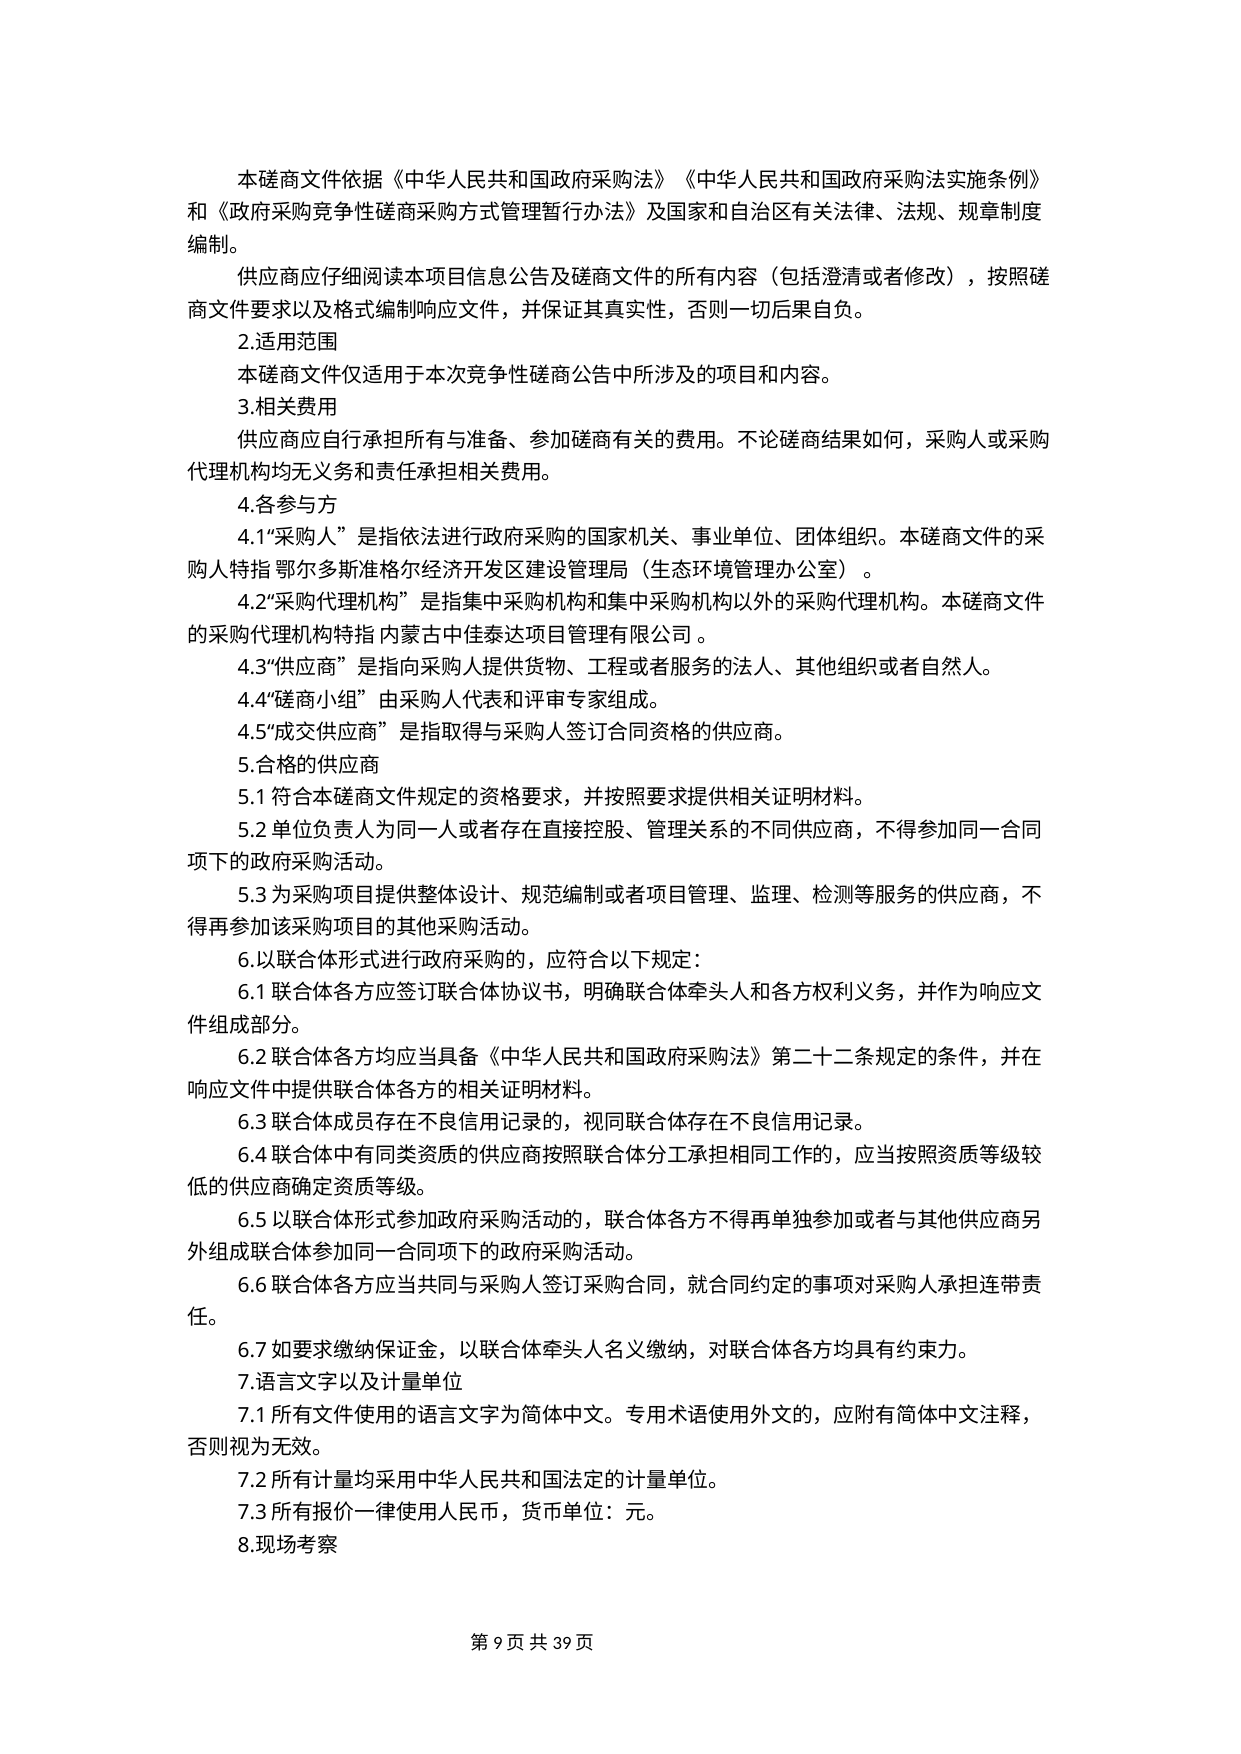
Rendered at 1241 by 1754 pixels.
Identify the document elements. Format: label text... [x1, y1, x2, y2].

text 4.2“采购代理机构”是指集中采购机构和集中采购机构以外的采购代理机构。本磋商文件的采购代理机构特指 内蒙古中佳泰达项目管理有限公司 。 [187, 584, 1053, 649]
text 4.各参与方 [187, 487, 1053, 519]
text 本磋商文件依据《中华人民共和国政府采购法》《中华人民共和国政府采购法实施条例》和《政府采购竞争性磋商采购方式管理暂行办法》及国家和自治区有关法律、法规、规章制度编制。 [187, 162, 1053, 259]
text 供应商应自行承担所有与准备、参加磋商有关的费用。不论磋商结果如何，采购人或采购代理机构均无义务和责任承担相关费用。 [187, 422, 1053, 487]
text 7.语言文字以及计量单位 [187, 1364, 1053, 1397]
text 4.5“成交供应商”是指取得与采购人签订合同资格的供应商。 [187, 714, 1053, 747]
text 5.2单位负责人为同一人或者存在直接控股、管理关系的不同供应商，不得参加同一合同项下的政府采购活动。 [187, 812, 1053, 877]
text 5.1符合本磋商文件规定的资格要求，并按照要求提供相关证明材料。 [187, 779, 1053, 812]
text 6.6联合体各方应当共同与采购人签订采购合同，就合同约定的事项对采购人承担连带责任。 [187, 1267, 1053, 1332]
text 6.4联合体中有同类资质的供应商按照联合体分工承担相同工作的，应当按照资质等级较低的供应商确定资质等级。 [187, 1137, 1053, 1202]
text 5.3为采购项目提供整体设计、规范编制或者项目管理、监理、检测等服务的供应商，不得再参加该采购项目的其他采购活动。 [187, 877, 1053, 942]
text 6.5以联合体形式参加政府采购活动的，联合体各方不得再单独参加或者与其他供应商另外组成联合体参加同一合同项下的政府采购活动。 [187, 1202, 1053, 1267]
text 7.3所有报价一律使用人民币，货币单位：元。 [187, 1494, 1053, 1527]
text 4.4“磋商小组”由采购人代表和评审专家组成。 [187, 682, 1053, 714]
text 本磋商文件仅适用于本次竞争性磋商公告中所涉及的项目和内容。 [187, 357, 1053, 389]
text 6.2联合体各方均应当具备《中华人民共和国政府采购法》第二十二条规定的条件，并在响应文件中提供联合体各方的相关证明材料。 [187, 1039, 1053, 1104]
text 5.合格的供应商 [187, 747, 1053, 779]
text 7.2所有计量均采用中华人民共和国法定的计量单位。 [187, 1462, 1053, 1494]
text 6.1联合体各方应签订联合体协议书，明确联合体牵头人和各方权利义务，并作为响应文件组成部分。 [187, 974, 1053, 1039]
text 6.以联合体形式进行政府采购的，应符合以下规定： [187, 942, 1053, 974]
text 8.现场考察 [187, 1527, 1053, 1559]
text 7.1所有文件使用的语言文字为简体中文。专用术语使用外文的，应附有简体中文注释，否则视为无效。 [187, 1397, 1053, 1462]
text 6.7如要求缴纳保证金，以联合体牵头人名义缴纳，对联合体各方均具有约束力。 [187, 1332, 1053, 1364]
text 供应商应仔细阅读本项目信息公告及磋商文件的所有内容（包括澄清或者修改），按照磋商文件要求以及格式编制响应文件，并保证其真实性，否则一切后果自负。 [187, 259, 1053, 324]
text 6.3联合体成员存在不良信用记录的，视同联合体存在不良信用记录。 [187, 1104, 1053, 1137]
text 2.适用范围 [187, 324, 1053, 357]
text 4.3“供应商”是指向采购人提供货物、工程或者服务的法人、其他组织或者自然人。 [187, 649, 1053, 682]
text 4.1“采购人”是指依法进行政府采购的国家机关、事业单位、团体组织。本磋商文件的采购人特指 鄂尔多斯准格尔经济开发区建设管理局（生态环境管理办公室） 。 [187, 519, 1053, 584]
text 3.相关费用 [187, 389, 1053, 422]
